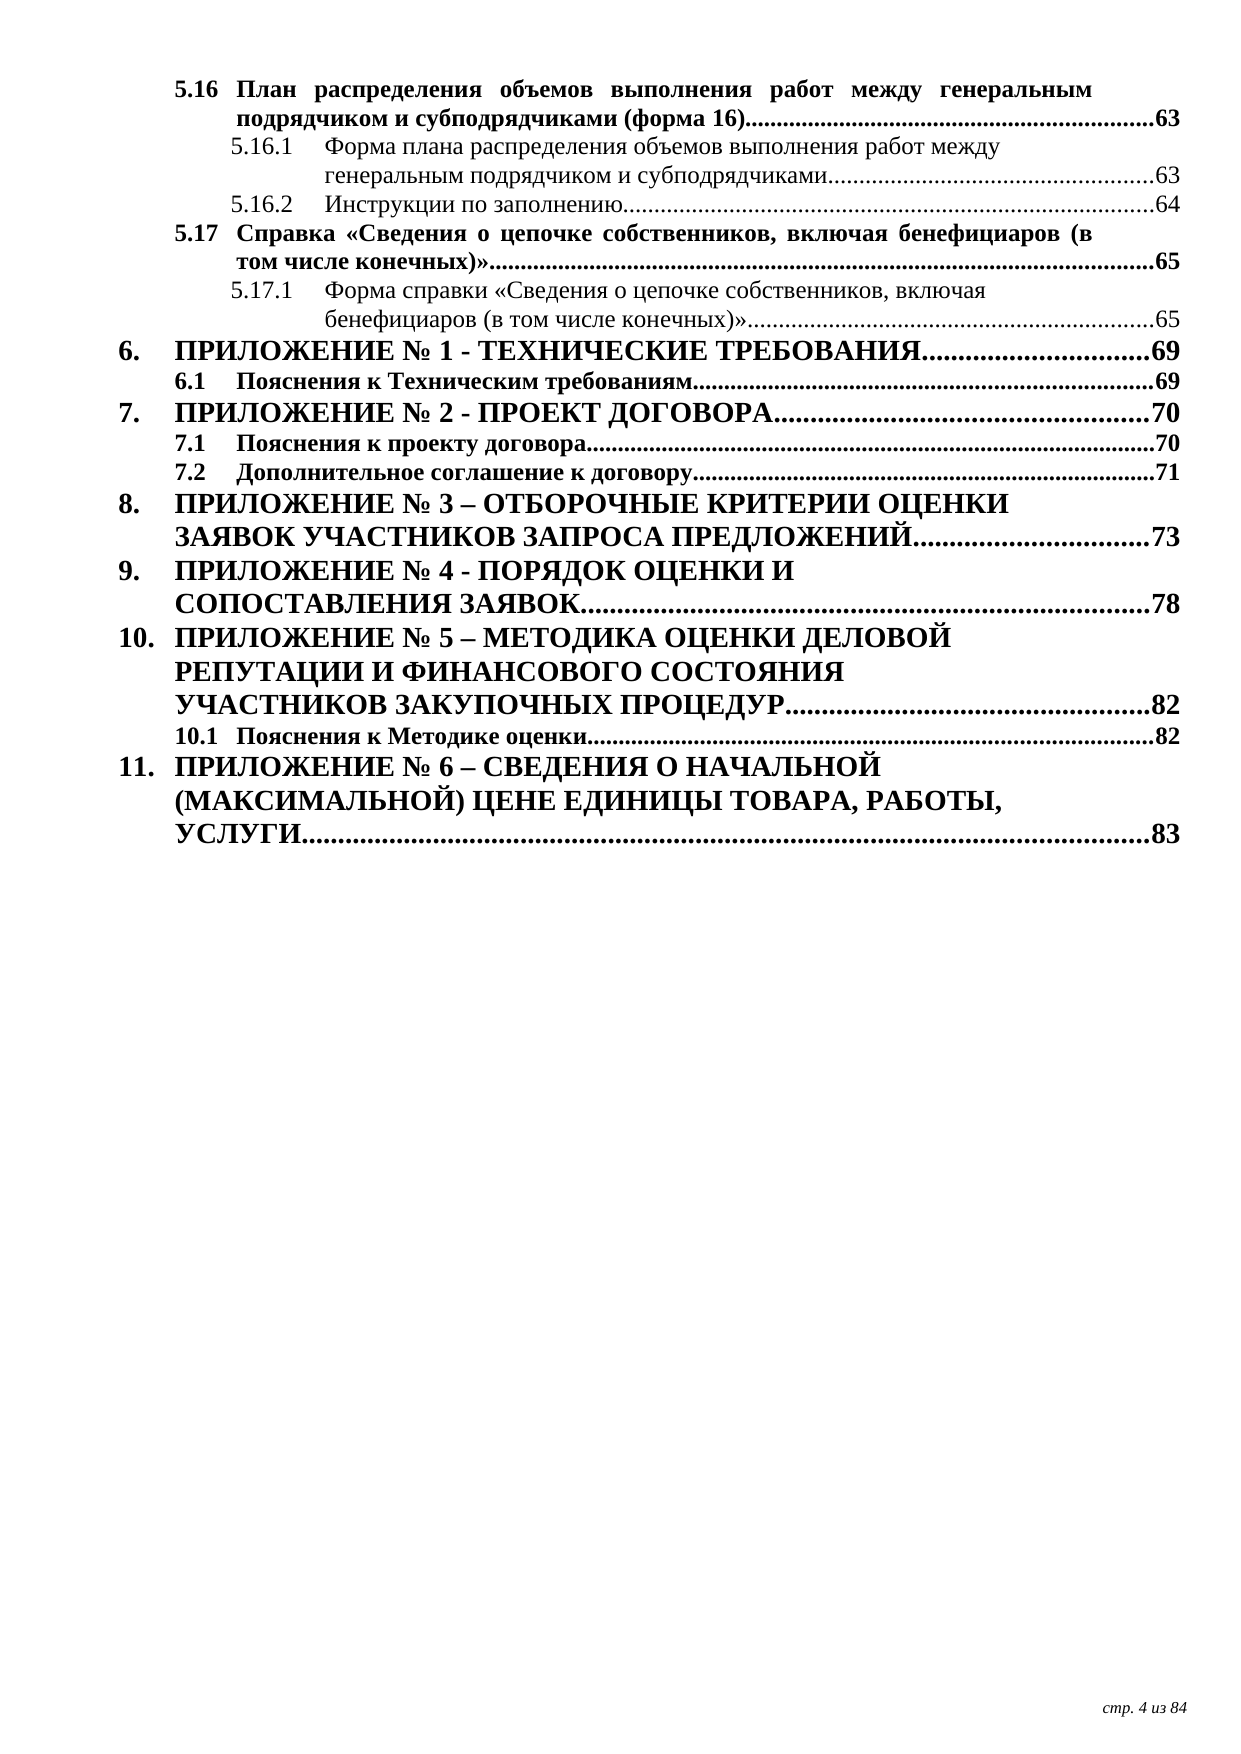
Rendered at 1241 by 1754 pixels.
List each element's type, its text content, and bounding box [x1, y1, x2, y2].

text 6.1 Пояснения к Техническим требованиям 69 [174, 366, 1093, 395]
text 5.17 Справка «Сведения о цепочке собственников, включая бенефициаров (в том числе конечных)» 65 [174, 218, 1093, 275]
text 7. Приложение № 2 - Проект Договора 70 [118, 395, 1063, 428]
text 6. Приложение № 1 - Технические требования 69 [118, 333, 1063, 366]
text 10. Приложение № 5 – Методика оценки деловой репутации и финансового состояния участников закупочных процедур 82 [118, 620, 1063, 721]
text 5.16 План распределения объемов выполнения работ между генеральным подрядчиком и субподрядчиками (форма 16) 63 [174, 74, 1093, 131]
text 7.2 Дополнительное соглашение к договору 71 [174, 457, 1093, 486]
text 5.17.1 Форма справки «Сведения о цепочке собственников, включая бенефициаров (в том числе конечных)» 65 [230, 275, 1063, 333]
text 5.16.1 Форма плана распределения объемов выполнения работ между генеральным подрядчиком и субподрядчиками 63 [230, 131, 1063, 189]
text 5.16.2 Инструкции по заполнению 64 [230, 189, 1063, 218]
text 9. Приложение № 4 - Порядок оценки и сопоставления заявок 78 [118, 553, 1063, 620]
text 10.1 Пояснения к Методике оценки 82 [174, 721, 1093, 749]
text 8. Приложение № 3 – Отборочные критерии оценки заявок Участников запроса предложений 73 [118, 486, 1063, 553]
text 7.1 Пояснения к проекту договора 70 [174, 428, 1093, 457]
text 11. Приложение № 6 – Сведения о начальной (максимальной) цене единицы товара, работы, услуги 83 [118, 749, 1063, 850]
